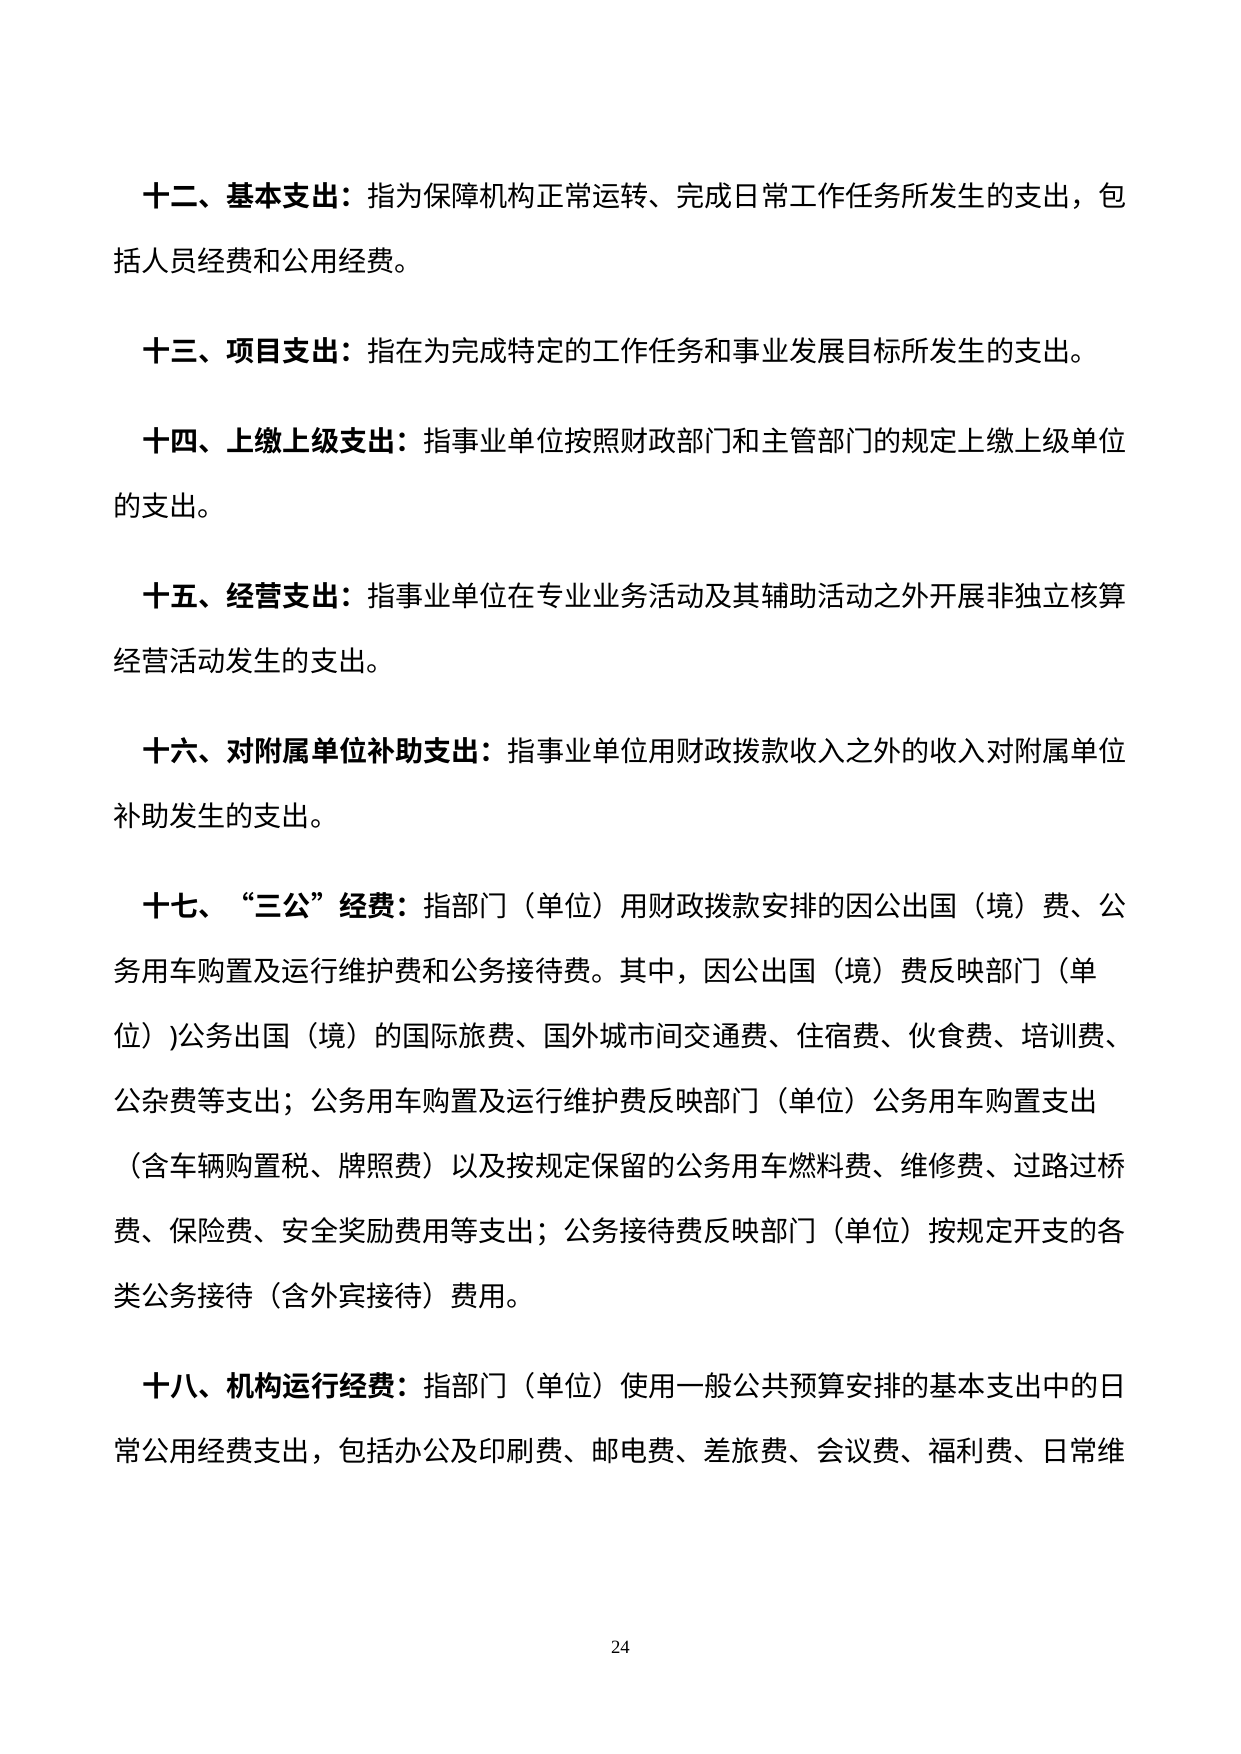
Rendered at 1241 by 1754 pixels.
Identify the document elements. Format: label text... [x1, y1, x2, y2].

text 十二、基本支出：指为保障机构正常运转、完成日常工作任务所发生的支出，包括人员经费和公用经费。 [113, 162, 1127, 292]
text 十五、经营支出：指事业单位在专业业务活动及其辅助活动之外开展非独立核算经营活动发生的支出。 [113, 562, 1127, 692]
text 十六、对附属单位补助支出：指事业单位用财政拨款收入之外的收入对附属单位补助发生的支出。 [113, 717, 1127, 847]
text 十三、项目支出：指在为完成特定的工作任务和事业发展目标所发生的支出。 [113, 317, 1127, 382]
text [113, 1352, 1127, 1482]
text 十四、上缴上级支出：指事业单位按照财政部门和主管部门的规定上缴上级单位的支出。 [113, 407, 1127, 537]
text 十七、“三公”经费：指部门（单位）用财政拨款安排的因公出国（境）费、公务用车购置及运行维护费和公务接待费。其中，因公出国（境）费反映部门（单位）)公务出国（境）的国际旅费、国外城市间交通费、住宿费、伙食费、培训费、公杂费等支出；公务用车购置及运行维护费反映部门（单位）公务用车购置支出（含车辆购置税、牌照费）以及按规定保留的公务用车燃料费、维修费、过路过桥费、保险费、安全奖励费用等支出；公务接待费反映部门（单位）按规定开支的各类公务接待（含外宾接待）费用。 [113, 872, 1127, 1327]
